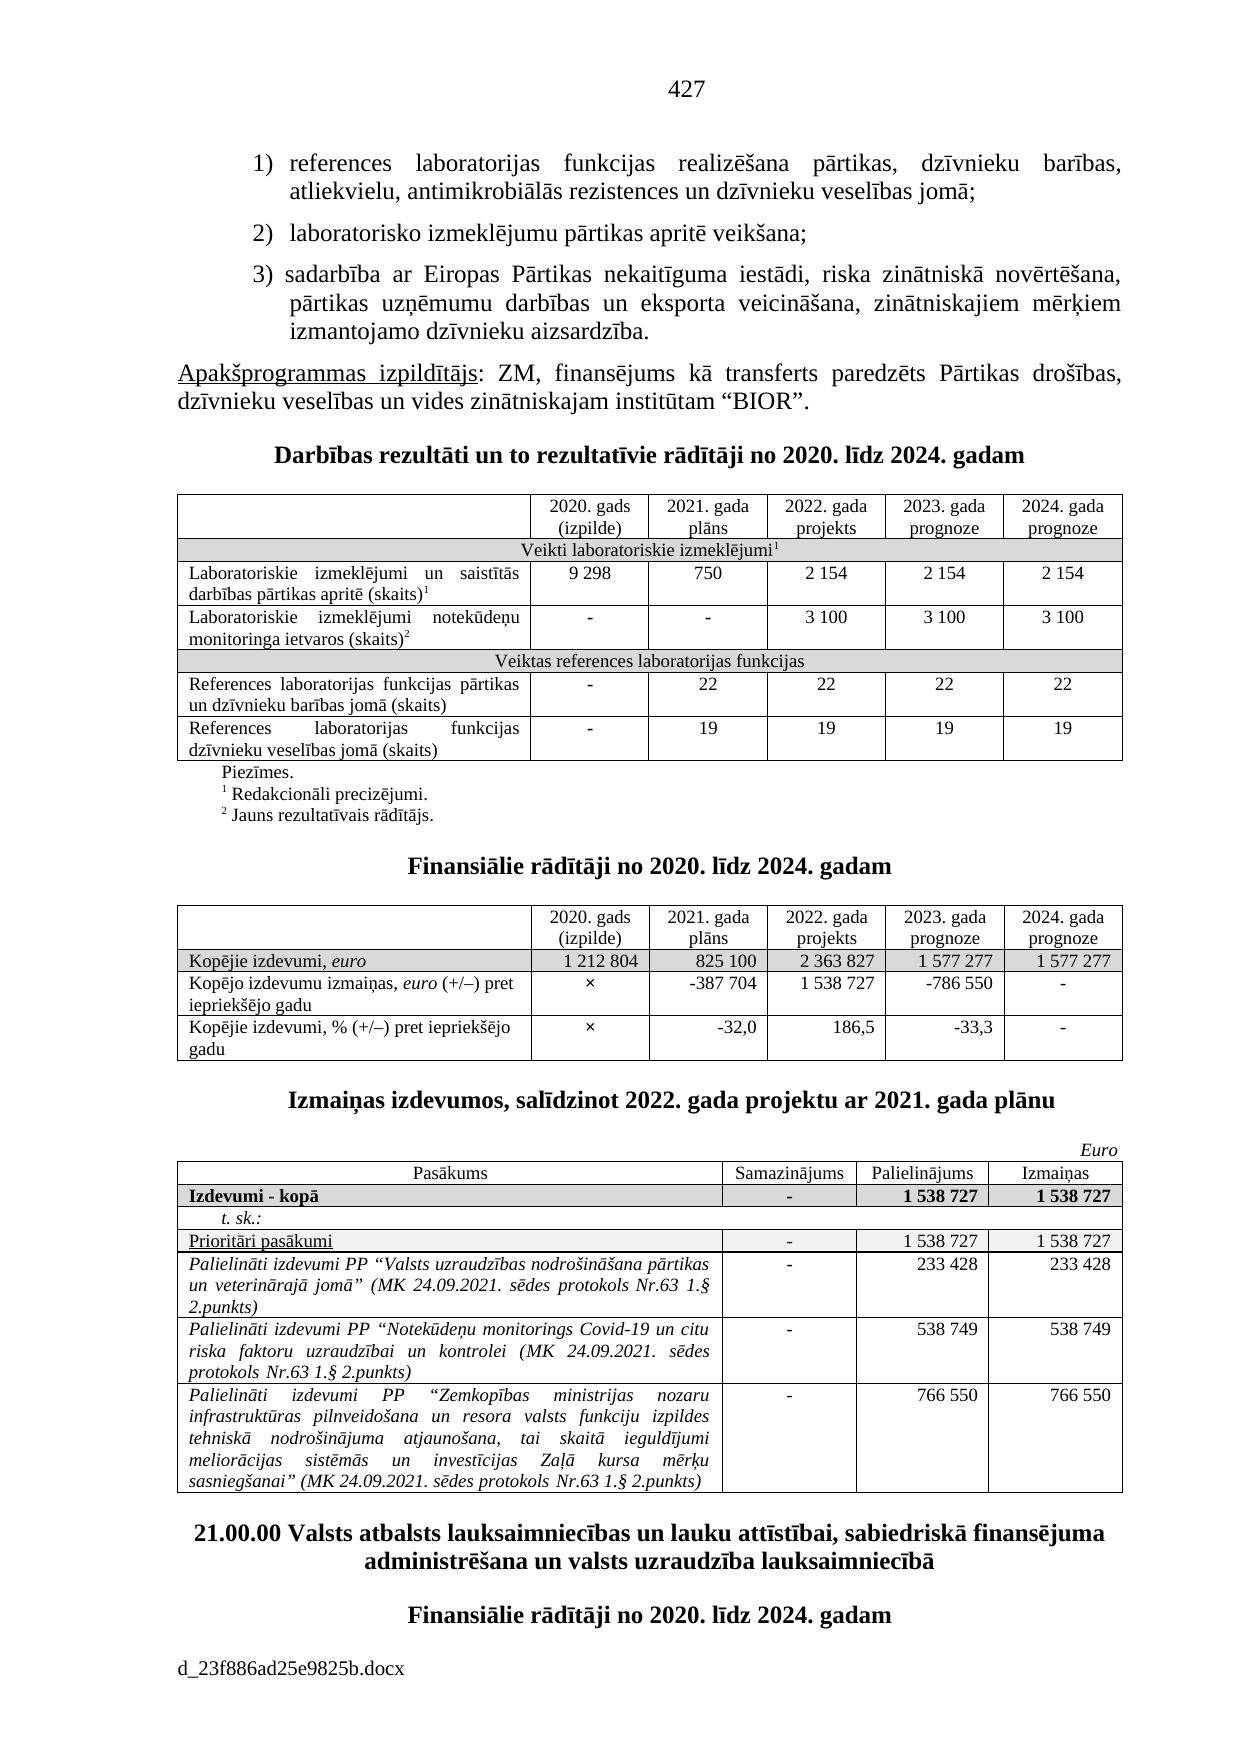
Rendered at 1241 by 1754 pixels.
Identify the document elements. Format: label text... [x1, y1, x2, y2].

table_cell 1 538 727 [768, 972, 885, 1015]
table_header 2024. gada prognoze [1004, 495, 1122, 538]
table_cell Laboratoriskie izmeklējumi notekūdeņu monitoringa ietvaros (skaits)2 [178, 606, 530, 649]
table_cell × [532, 1016, 649, 1059]
text 3) sadarbība ar Eiropas Pārtikas nekaitīguma iestādi, riska zinātniskā novērtēšana, pārtikas uzņēmumu darbības un eksporta veicināšana, zinātniskajiem mērķiem izmantojamo dzīvnieku aizsardzība. [252, 259, 1122, 345]
table_cell Laboratoriskie izmeklējumi un saistītās darbības pārtikas apritē (skaits)1 [178, 562, 530, 605]
table_cell - [531, 717, 648, 760]
table_cell -786 550 [886, 972, 1004, 1015]
table_header 2020. gads (izpilde) [532, 906, 649, 949]
table_cell 3 100 [886, 606, 1003, 649]
table_cell 233 428 [857, 1253, 988, 1317]
text 2 Jauns rezultatīvais rādītājs. [177, 804, 1122, 826]
table_header Samazinājums [723, 1162, 856, 1183]
table_header 2020. gads (izpilde) [531, 495, 648, 538]
table_cell 3 100 [768, 606, 885, 649]
table_cell - [1005, 972, 1122, 1015]
table_header Izmaiņas [989, 1162, 1122, 1183]
table_header [178, 906, 531, 949]
table_cell -387 704 [650, 972, 767, 1015]
table_cell Veiktas references laboratorijas funkcijas [178, 650, 1122, 672]
table_header [178, 495, 530, 538]
text Darbības rezultāti un to rezultatīvie rādītāji no 2020. līdz 2024. gadam [177, 440, 1122, 469]
table_cell - [723, 1230, 856, 1251]
table_header 2023. gada prognoze [886, 906, 1004, 949]
table_cell t. sk.: [178, 1207, 1122, 1229]
table_cell 19 [886, 717, 1003, 760]
text Izmaiņas izdevumos, salīdzinot 2022. gada projektu ar 2021. gada plānu [177, 1086, 1122, 1114]
table_cell 2 363 827 [768, 950, 885, 971]
table_cell 22 [886, 673, 1003, 716]
table_cell 538 749 [857, 1318, 988, 1383]
table_cell Veikti laboratoriskie izmeklējumi1 [178, 539, 1122, 561]
table_cell - [531, 606, 648, 649]
text Apakšprogrammas izpildītājs: ZM, finansējums kā transferts paredzēts Pārtikas drošības, dzīvnieku veselības un vides zinātniskajam institūtam “BIOR”. [177, 358, 1122, 415]
table_cell 2 154 [768, 562, 885, 605]
table_cell - [723, 1318, 856, 1383]
table_cell References laboratorijas funkcijas dzīvnieku veselības jomā (skaits) [178, 717, 530, 760]
table_cell 233 428 [989, 1253, 1122, 1317]
list references laboratorijas funkcijas realizēšana pārtikas, dzīvnieku barības, atliekvielu, antimikrobiālās rezistences un dzīvnieku veselības jomā; [252, 148, 1122, 205]
table_cell -32,0 [650, 1016, 767, 1059]
table_cell 538 749 [989, 1318, 1122, 1383]
table_cell 3 100 [1004, 606, 1122, 649]
table_cell Prioritāri pasākumi [178, 1230, 722, 1251]
table_header 2022. gada projekts [768, 906, 885, 949]
table_cell - [531, 673, 648, 716]
table_cell 766 550 [857, 1384, 988, 1492]
table_cell 750 [649, 562, 767, 605]
table_cell Palielināti izdevumi PP “Zemkopības ministrijas nozaru infrastruktūras pilnveidošana un resora valsts funkciju izpildes tehniskā nodrošinājuma atjaunošana, tai skaitā ieguldījumi meliorācijas sistēmās un investīcijas Zaļā kursa mērķu sasniegšanai” (MK 24.09.2021. sēdes protokols Nr.63 1.§ 2.punkts) [178, 1384, 722, 1492]
table_cell 1 577 277 [1005, 950, 1122, 971]
table_cell - [649, 606, 767, 649]
table_cell 1 538 727 [989, 1230, 1122, 1251]
table_header 2022. gada projekts [768, 495, 885, 538]
table_cell 825 100 [650, 950, 767, 971]
list laboratorisko izmeklējumu pārtikas apritē veikšana; [252, 218, 1122, 246]
table_cell - [1005, 1016, 1122, 1059]
table_cell 9 298 [531, 562, 648, 605]
table_header 2024. gada prognoze [1005, 906, 1122, 949]
table_cell 766 550 [989, 1384, 1122, 1492]
table_cell - [723, 1253, 856, 1317]
table_cell 22 [649, 673, 767, 716]
table_cell Kopējo izdevumu izmaiņas, euro (+/–) pret iepriekšējo gadu [178, 972, 531, 1015]
table_cell 1 212 804 [532, 950, 649, 971]
table_cell 2 154 [1004, 562, 1122, 605]
table_cell 1 577 277 [886, 950, 1004, 971]
table_header Pasākums [178, 1162, 722, 1183]
table_cell × [532, 972, 649, 1015]
table_cell Kopējie izdevumi, euro [178, 950, 531, 971]
table_cell Kopējie izdevumi, % (+/–) pret iepriekšējo gadu [178, 1016, 531, 1059]
text Piezīmes. [177, 761, 1122, 783]
table_cell 2 154 [886, 562, 1003, 605]
table_cell 1 538 727 [989, 1185, 1122, 1206]
table_header Palielinājums [857, 1162, 988, 1183]
text 1 Redakcionāli precizējumi. [177, 783, 1122, 804]
table_cell References laboratorijas funkcijas pārtikas un dzīvnieku barības jomā (skaits) [178, 673, 530, 716]
text Finansiālie rādītāji no 2020. līdz 2024. gadam [177, 1600, 1122, 1629]
table_cell 1 538 727 [857, 1185, 988, 1206]
text 21.00.00 Valsts atbalsts lauksaimniecības un lauku attīstībai, sabiedriskā finansējuma administrēšana un valsts uzraudzība lauksaimniecībā [177, 1518, 1122, 1575]
table_cell - [723, 1384, 856, 1492]
table_cell Palielināti izdevumi PP “Valsts uzraudzības nodrošināšana pārtikas un veterinārajā jomā” (MK 24.09.2021. sēdes protokols Nr.63 1.§ 2.punkts) [178, 1253, 722, 1317]
table_cell 1 538 727 [857, 1230, 988, 1251]
table_header 2021. gada plāns [649, 495, 767, 538]
table_cell 186,5 [768, 1016, 885, 1059]
table_cell 22 [768, 673, 885, 716]
table_cell 19 [649, 717, 767, 760]
table_cell 22 [1004, 673, 1122, 716]
table_cell Izdevumi - kopā [178, 1185, 722, 1206]
table_cell - [723, 1185, 856, 1206]
table_cell 19 [768, 717, 885, 760]
table_header 2021. gada plāns [650, 906, 767, 949]
text Euro [1002, 1139, 1122, 1161]
table_cell Palielināti izdevumi PP “Notekūdeņu monitorings Covid-19 un citu riska faktoru uzraudzībai un kontrolei (MK 24.09.2021. sēdes protokols Nr.63 1.§ 2.punkts) [178, 1318, 722, 1383]
table_header 2023. gada prognoze [886, 495, 1003, 538]
table_cell 19 [1004, 717, 1122, 760]
table_cell -33,3 [886, 1016, 1004, 1059]
text Finansiālie rādītāji no 2020. līdz 2024. gadam [177, 851, 1122, 879]
